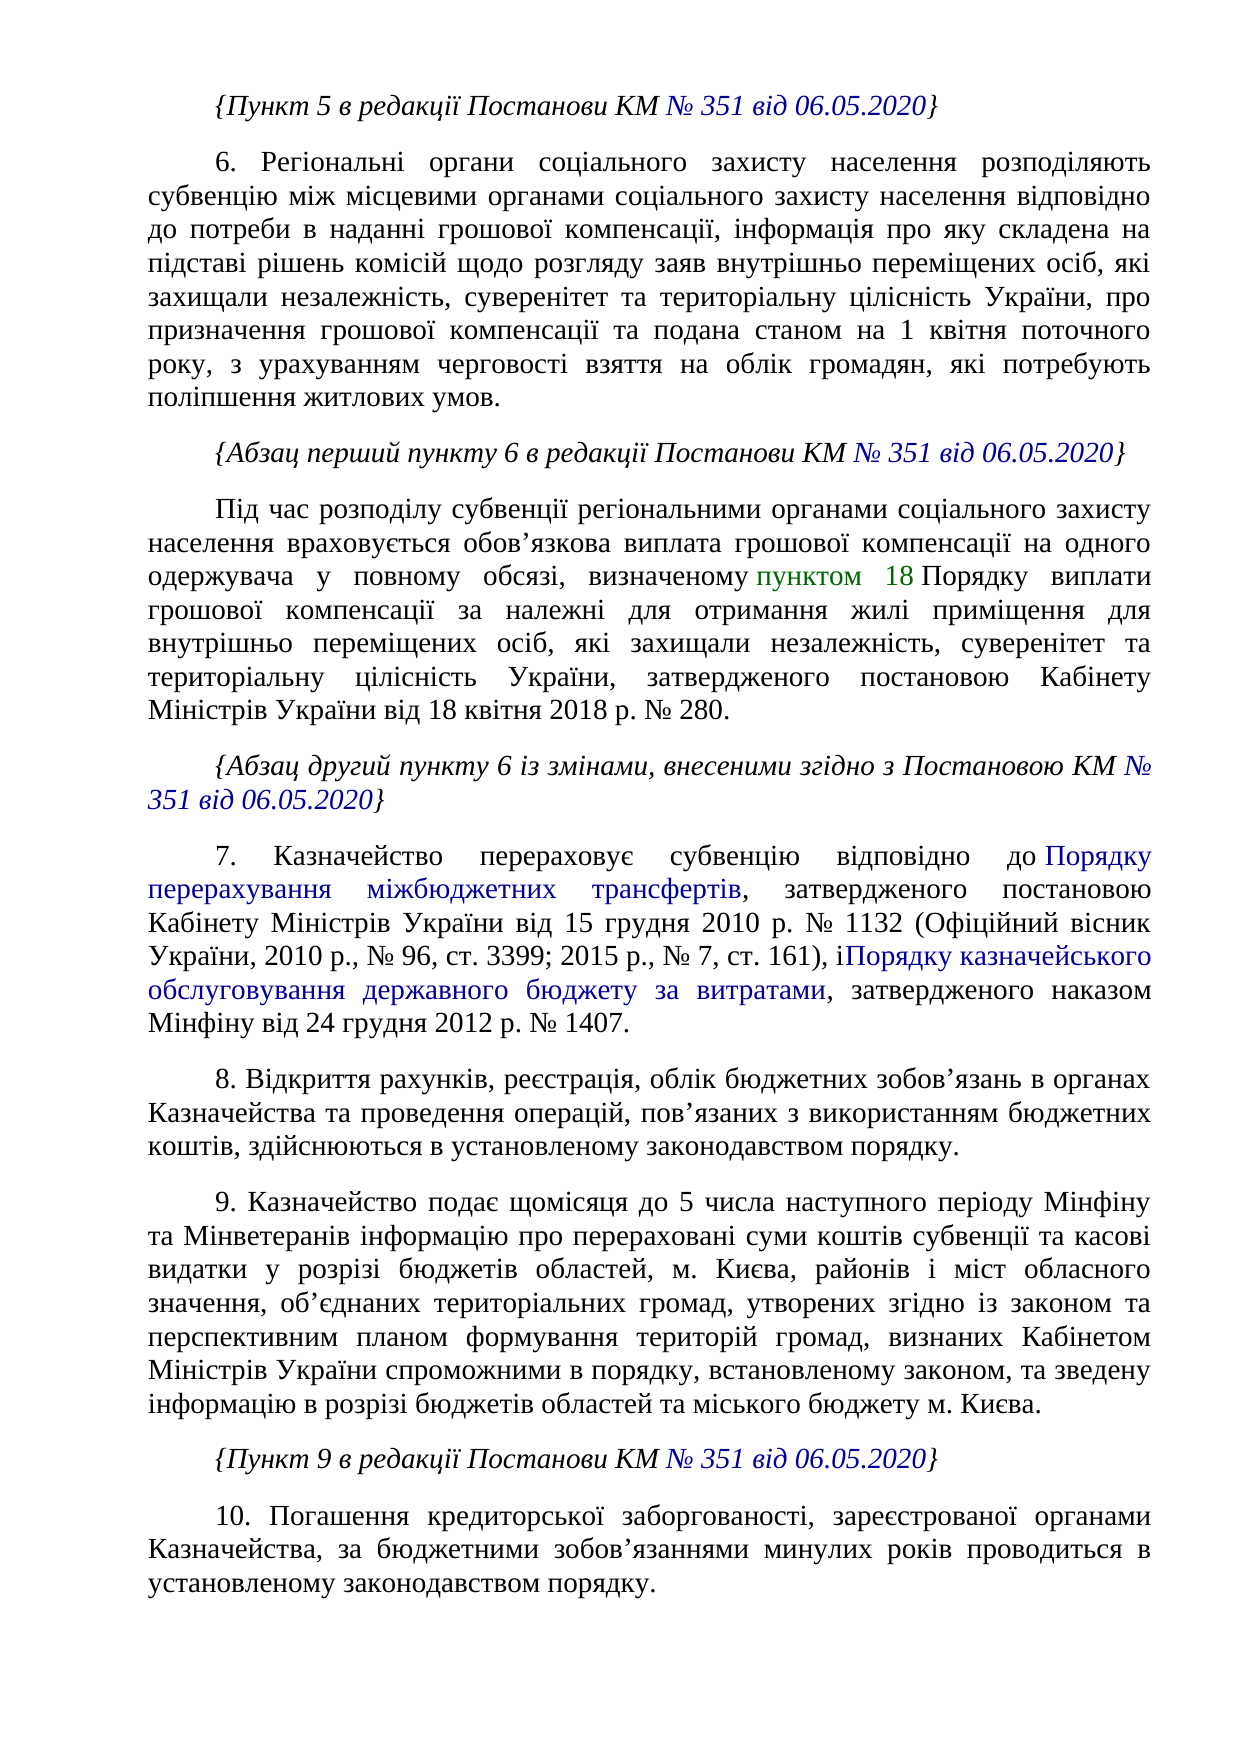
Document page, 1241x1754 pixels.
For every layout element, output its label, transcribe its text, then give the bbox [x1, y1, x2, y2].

text 10. Погашення кредиторської заборгованості, зареєстрованої органами Казначейства, за бюджетними зобов’язаннями минулих років проводиться в установленому законодавством порядку. [148, 1498, 1152, 1598]
text 7. Казначейство перераховує субвенцію відповідно до Порядку перерахування міжбюджетних трансфертів, затвердженого постановою Кабінету Міністрів України від 15 грудня 2010 р. № 1132 (Офіційний вісник України, 2010 р., № 96, ст. 3399; 2015 р., № 7, ст. 161), іПорядку казначейського обслуговування державного бюджету за витратами, затвердженого наказом Мінфіну від 24 грудня 2012 р. № 1407. [148, 838, 1152, 1039]
text 6. Регіональні органи соціального захисту населення розподіляють субвенцію між місцевими органами соціального захисту населення відповідно до потреби в наданні грошової компенсації, інформація про яку складена на підставі рішень комісій щодо розгляду заяв внутрішньо переміщених осіб, які захищали незалежність, суверенітет та територіальну цілісність України, про призначення грошової компенсації та подана станом на 1 квітня поточного року, з урахуванням черговості взяття на облік громадян, які потребують поліпшення житлових умов. [148, 144, 1152, 413]
text {Пункт 9 в редакції Постанови КМ № 351 від 06.05.2020} [148, 1442, 1152, 1475]
text {Абзац другий пункту 6 із змінами, внесеними згідно з Постановою КМ № 351 від 06.05.2020} [148, 748, 1152, 815]
text 9. Казначейство подає щомісяця до 5 числа наступного періоду Мінфіну та Мінветеранів інформацію про перераховані суми коштів субвенції та касові видатки у розрізі бюджетів областей, м. Києва, районів і міст обласного значення, об’єднаних територіальних громад, утворених згідно із законом та перспективним планом формування територій громад, визнаних Кабінетом Міністрів України спроможними в порядку, встановленому законом, та зведену інформацію в розрізі бюджетів областей та міського бюджету м. Києва. [148, 1184, 1152, 1419]
text {Пункт 5 в редакції Постанови КМ № 351 від 06.05.2020} [148, 88, 1152, 122]
text 8. Відкриття рахунків, реєстрація, облік бюджетних зобов’язань в органах Казначейства та проведення операцій, пов’язаних з використанням бюджетних коштів, здійснюються в установленому законодавством порядку. [148, 1061, 1152, 1162]
text Під час розподілу субвенції регіональними органами соціального захисту населення враховується обов’язкова виплата грошової компенсації на одного одержувача у повному обсязі, визначеному пунктом 18 Порядку виплати грошової компенсації за належні для отримання жилі приміщення для внутрішньо переміщених осіб, які захищали незалежність, суверенітет та територіальну цілісність України, затвердженого постановою Кабінету Міністрів України від 18 квітня 2018 р. № 280. [148, 491, 1152, 726]
text {Абзац перший пункту 6 в редакції Постанови КМ № 351 від 06.05.2020} [148, 435, 1152, 469]
